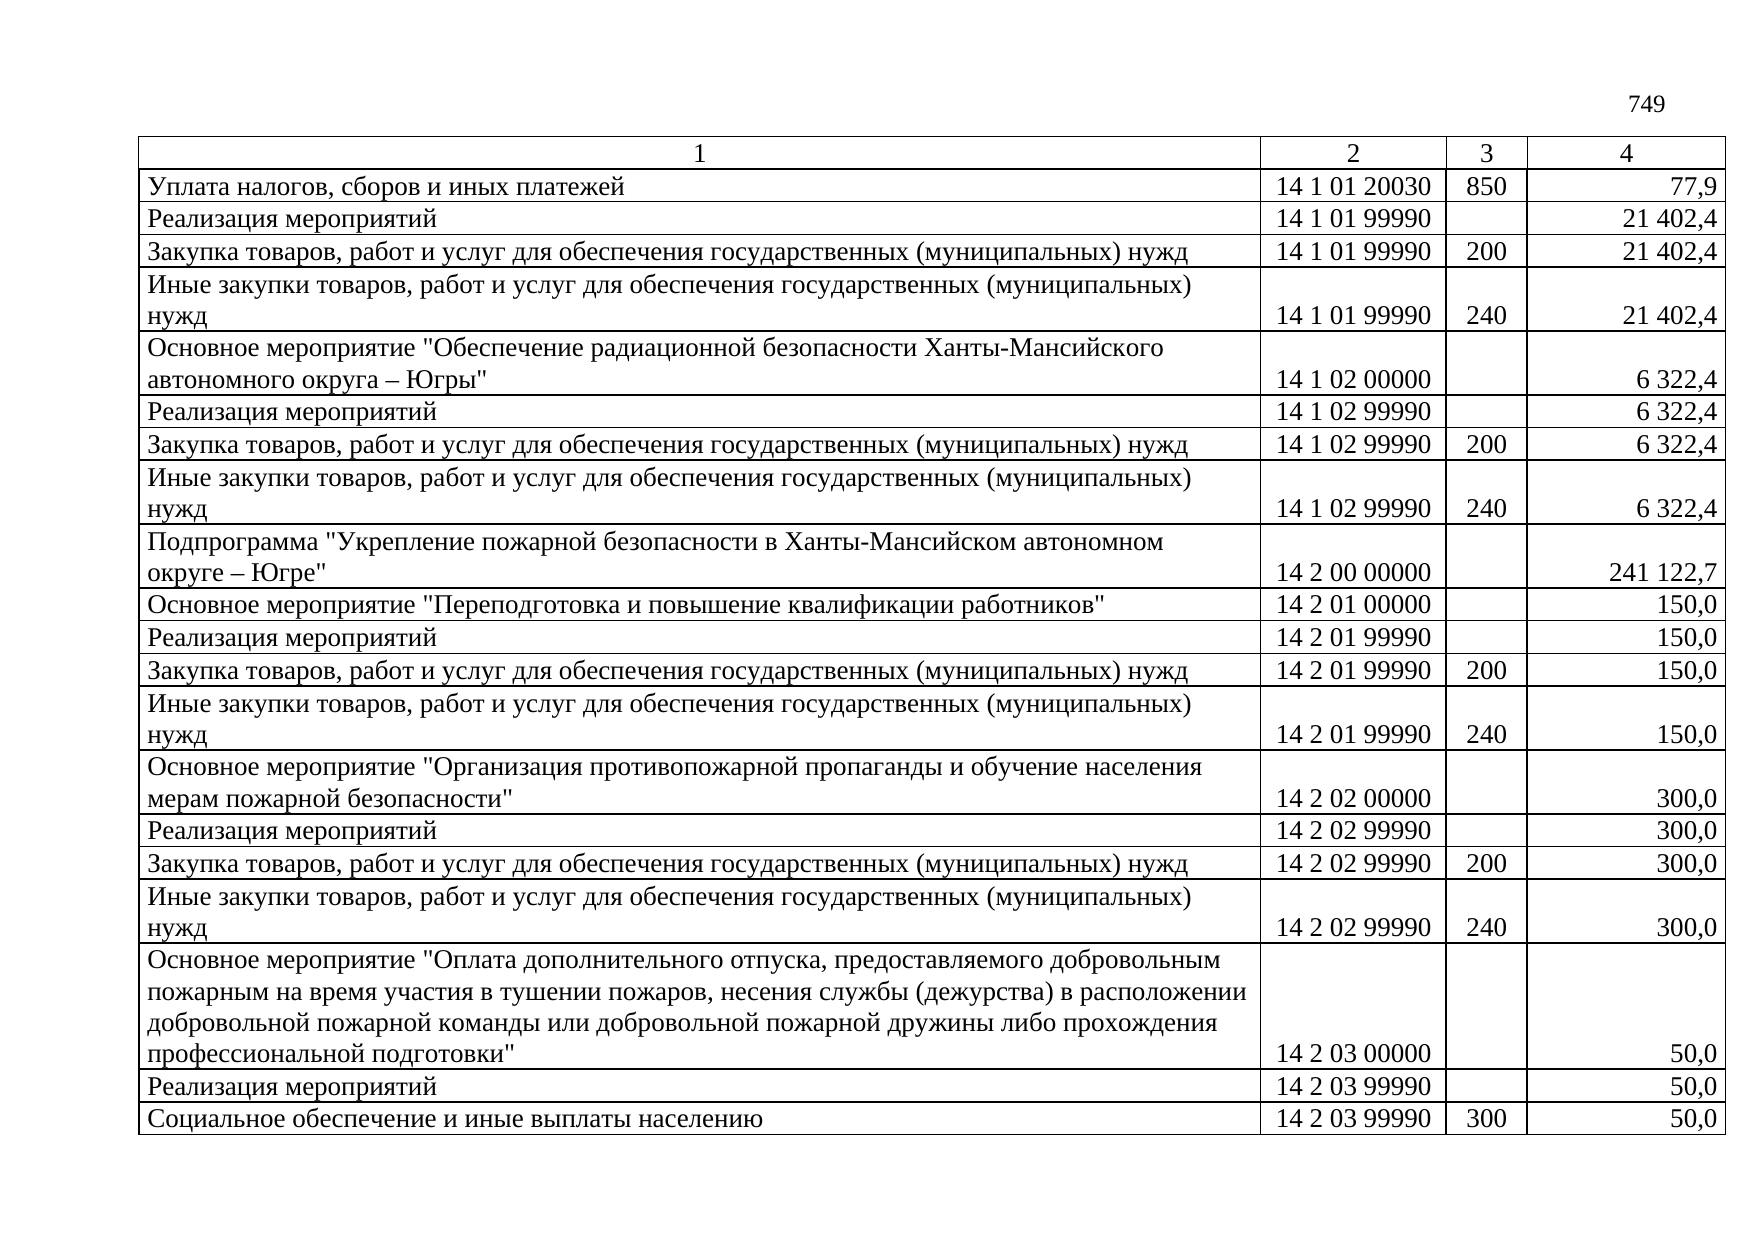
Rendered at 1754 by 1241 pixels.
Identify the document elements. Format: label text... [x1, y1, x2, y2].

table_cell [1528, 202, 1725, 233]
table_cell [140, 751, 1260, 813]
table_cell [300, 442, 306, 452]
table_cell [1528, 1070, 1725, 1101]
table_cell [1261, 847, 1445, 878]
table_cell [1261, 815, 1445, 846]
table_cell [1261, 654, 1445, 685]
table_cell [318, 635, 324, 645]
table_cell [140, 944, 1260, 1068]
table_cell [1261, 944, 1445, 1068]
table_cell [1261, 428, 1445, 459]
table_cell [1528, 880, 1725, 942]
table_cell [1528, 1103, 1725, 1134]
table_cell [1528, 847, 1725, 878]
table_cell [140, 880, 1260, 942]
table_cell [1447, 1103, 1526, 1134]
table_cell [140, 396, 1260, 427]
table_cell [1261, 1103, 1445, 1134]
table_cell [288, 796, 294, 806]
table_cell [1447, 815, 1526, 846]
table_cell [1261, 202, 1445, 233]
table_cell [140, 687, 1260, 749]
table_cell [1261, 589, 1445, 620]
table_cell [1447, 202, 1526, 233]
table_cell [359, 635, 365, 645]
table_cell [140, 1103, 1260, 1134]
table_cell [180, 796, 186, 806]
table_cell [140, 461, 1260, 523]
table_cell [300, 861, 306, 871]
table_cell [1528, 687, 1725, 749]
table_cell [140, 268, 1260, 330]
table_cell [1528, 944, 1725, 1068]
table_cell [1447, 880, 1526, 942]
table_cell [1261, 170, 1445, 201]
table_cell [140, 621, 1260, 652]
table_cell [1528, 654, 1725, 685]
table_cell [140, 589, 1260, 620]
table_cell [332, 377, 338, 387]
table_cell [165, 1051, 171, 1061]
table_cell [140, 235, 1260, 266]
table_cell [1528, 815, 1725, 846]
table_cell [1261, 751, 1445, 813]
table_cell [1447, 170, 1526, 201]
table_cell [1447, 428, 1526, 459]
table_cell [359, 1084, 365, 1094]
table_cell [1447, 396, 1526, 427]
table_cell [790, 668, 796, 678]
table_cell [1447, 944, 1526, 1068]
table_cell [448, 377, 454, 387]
table_header 1 [139, 137, 1260, 168]
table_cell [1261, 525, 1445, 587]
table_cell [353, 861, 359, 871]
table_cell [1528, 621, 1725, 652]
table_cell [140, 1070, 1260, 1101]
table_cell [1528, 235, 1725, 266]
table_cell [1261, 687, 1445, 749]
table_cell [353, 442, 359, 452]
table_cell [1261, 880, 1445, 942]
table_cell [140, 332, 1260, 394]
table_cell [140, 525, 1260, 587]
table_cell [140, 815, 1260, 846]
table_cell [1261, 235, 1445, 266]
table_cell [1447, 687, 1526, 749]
table_header 2 [1261, 137, 1446, 168]
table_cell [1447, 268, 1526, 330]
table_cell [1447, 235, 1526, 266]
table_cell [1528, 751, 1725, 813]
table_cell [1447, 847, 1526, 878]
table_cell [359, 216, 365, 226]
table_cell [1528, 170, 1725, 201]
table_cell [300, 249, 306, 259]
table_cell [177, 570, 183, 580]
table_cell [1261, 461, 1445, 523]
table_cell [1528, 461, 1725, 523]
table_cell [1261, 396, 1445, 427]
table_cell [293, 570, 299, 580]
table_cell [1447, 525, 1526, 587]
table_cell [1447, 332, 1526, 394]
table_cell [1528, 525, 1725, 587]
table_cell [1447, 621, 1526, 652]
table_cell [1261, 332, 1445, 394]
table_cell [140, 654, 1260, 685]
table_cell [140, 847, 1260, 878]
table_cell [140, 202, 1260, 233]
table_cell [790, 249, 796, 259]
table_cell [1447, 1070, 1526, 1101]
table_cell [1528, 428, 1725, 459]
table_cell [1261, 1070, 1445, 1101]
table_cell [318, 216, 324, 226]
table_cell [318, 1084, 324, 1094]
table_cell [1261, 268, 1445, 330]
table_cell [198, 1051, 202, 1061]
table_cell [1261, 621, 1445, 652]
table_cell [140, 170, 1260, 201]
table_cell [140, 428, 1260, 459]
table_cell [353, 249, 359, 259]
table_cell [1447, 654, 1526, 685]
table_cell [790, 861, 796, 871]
table_header 3 [1447, 137, 1527, 168]
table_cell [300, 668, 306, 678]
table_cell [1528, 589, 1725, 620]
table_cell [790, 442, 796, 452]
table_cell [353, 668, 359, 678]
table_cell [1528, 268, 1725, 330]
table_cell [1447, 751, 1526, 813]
table_header 4 [1528, 137, 1725, 168]
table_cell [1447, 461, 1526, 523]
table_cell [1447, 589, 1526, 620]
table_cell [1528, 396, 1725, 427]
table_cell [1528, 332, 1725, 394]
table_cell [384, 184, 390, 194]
